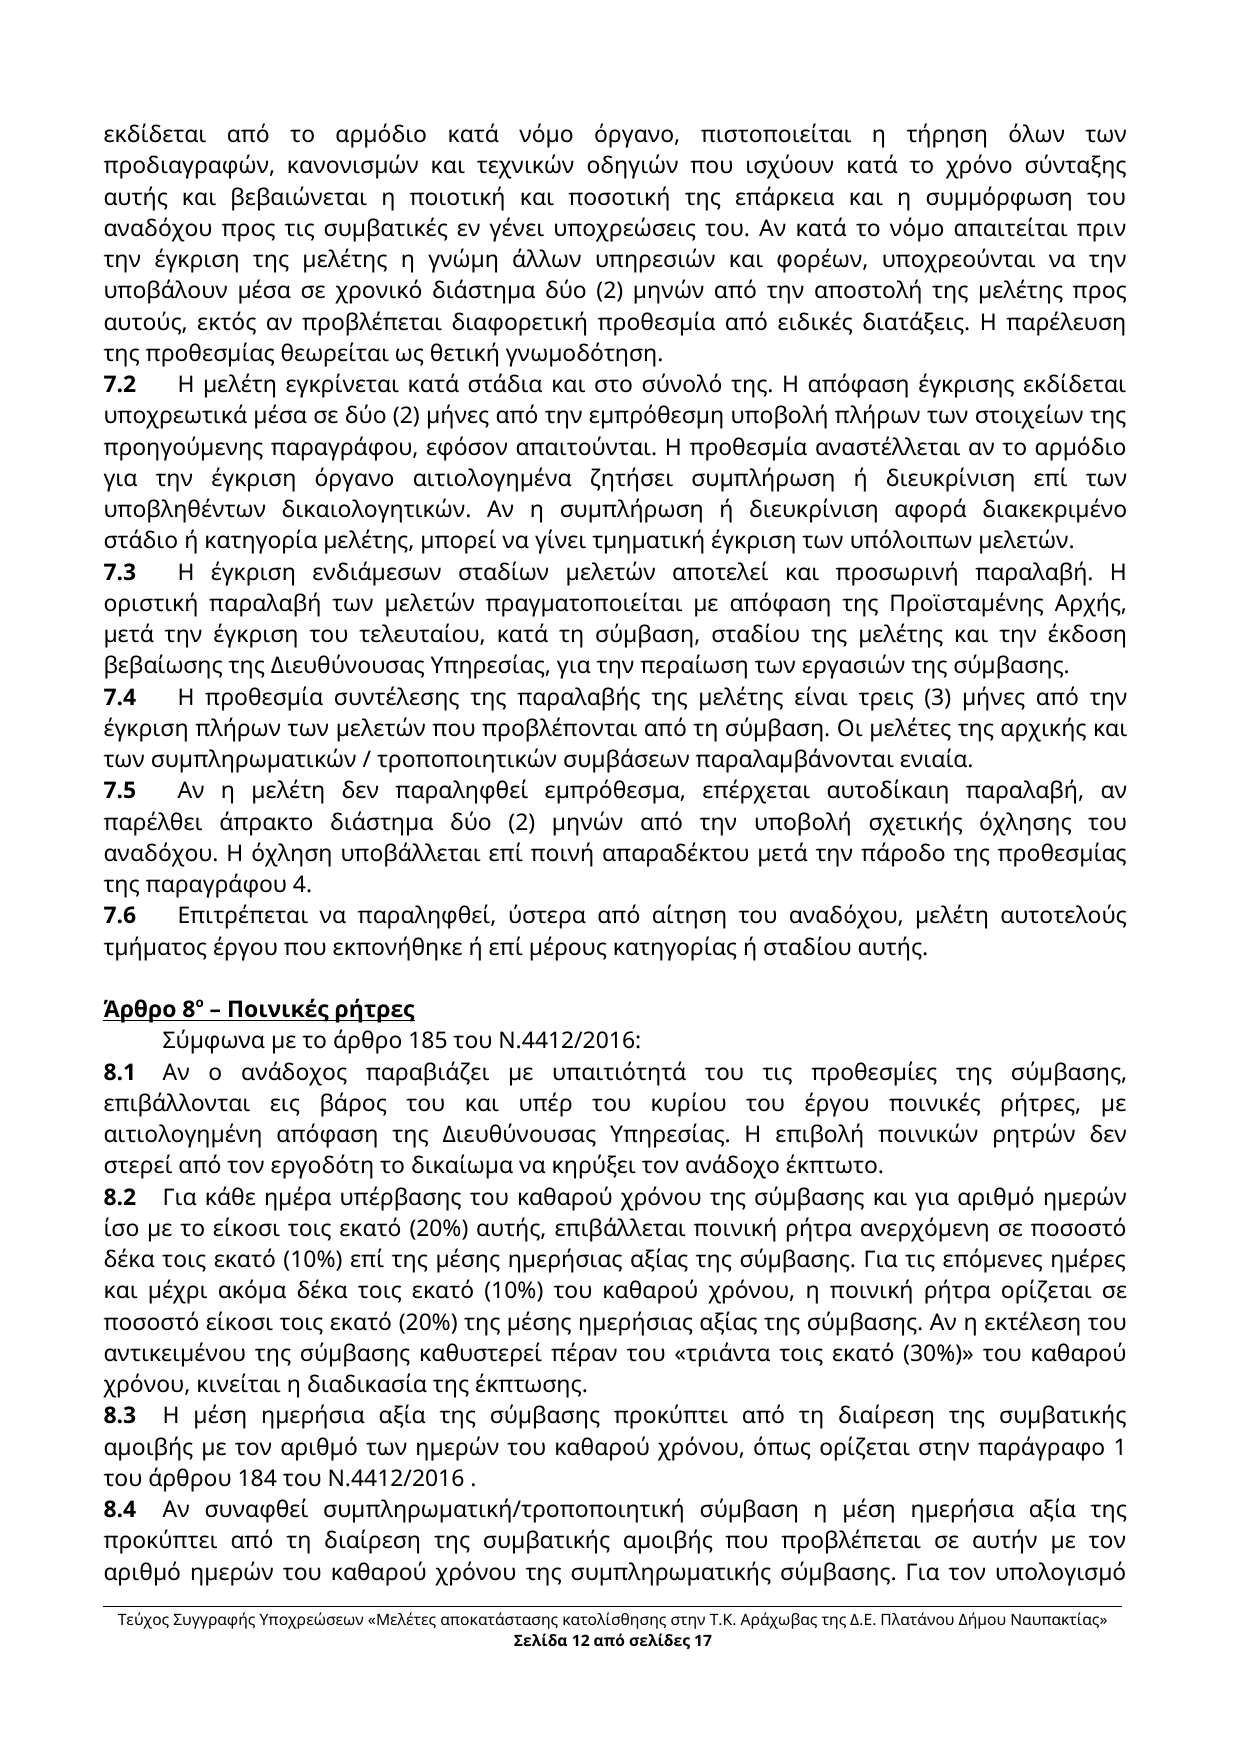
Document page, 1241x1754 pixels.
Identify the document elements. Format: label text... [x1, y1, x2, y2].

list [103, 118, 1128, 368]
text Σύμφωνα με το άρθρο 185 του Ν.4412/2016: [103, 1024, 1128, 1056]
list Η μελέτη εγκρίνεται κατά στάδια και στο σύνολό της. Η απόφαση έγκρισης εκδίδεται υποχρεωτικά μέσα σε δύο (2) μήνες από την εμπρόθεσμη υποβολή πλήρων των στοιχείων της προηγούμενης παραγράφου, εφόσον απαιτούνται. Η προθεσμία αναστέλλεται αν το αρμόδιο για την έγκριση όργανο αιτιολογημένα ζητήσει συμπλήρωση ή διευκρίνιση επί των υποβληθέντων δικαιολογητικών. Αν η συμπλήρωση ή διευκρίνιση αφορά διακεκριμένο στάδιο ή κατηγορία μελέτης, μπορεί να γίνει τμηματική έγκριση των υπόλοιπων μελετών. [103, 368, 1128, 556]
text Άρθρο 8ο – Ποινικές ρήτρες [103, 993, 1128, 1024]
list Για κάθε ημέρα υπέρβασης του καθαρού χρόνου της σύμβασης και για αριθμό ημερών ίσο με το είκοσι τοις εκατό (20%) αυτής, επιβάλλεται ποινική ρήτρα ανερχόμενη σε ποσοστό δέκα τοις εκατό (10%) επί της μέσης ημερήσιας αξίας της σύμβασης. Για τις επόμενες ημέρες και μέχρι ακόμα δέκα τοις εκατό (10%) του καθαρού χρόνου, η ποινική ρήτρα ορίζεται σε ποσοστό είκοσι τοις εκατό (20%) της μέσης ημερήσιας αξίας της σύμβασης. Αν η εκτέλεση του αντικειμένου της σύμβασης καθυστερεί πέραν του «τριάντα τοις εκατό (30%)» του καθαρού χρόνου, κινείται η διαδικασία της έκπτωσης. [103, 1181, 1128, 1399]
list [103, 1493, 1128, 1587]
list Επιτρέπεται να παραληφθεί, ύστερα από αίτηση του αναδόχου, μελέτη αυτοτελούς τμήματος έργου που εκπονήθηκε ή επί μέρους κατηγορίας ή σταδίου αυτής. [103, 899, 1128, 962]
list Αν η μελέτη δεν παραληφθεί εμπρόθεσμα, επέρχεται αυτοδίκαιη παραλαβή, αν παρέλθει άπρακτο διάστημα δύο (2) μηνών από την υποβολή σχετικής όχλησης του αναδόχου. Η όχληση υποβάλλεται επί ποινή απαραδέκτου μετά την πάροδο της προθεσμίας της παραγράφου 4. [103, 774, 1128, 899]
list Η προθεσμία συντέλεσης της παραλαβής της μελέτης είναι τρεις (3) μήνες από την έγκριση πλήρων των μελετών που προβλέπονται από τη σύμβαση. Οι μελέτες της αρχικής και των συμπληρωματικών / τροποποιητικών συμβάσεων παραλαμβάνονται ενιαία. [103, 681, 1128, 774]
list Αν ο ανάδοχος παραβιάζει με υπαιτιότητά του τις προθεσμίες της σύμβασης, επιβάλλονται εις βάρος του και υπέρ του κυρίου του έργου ποινικές ρήτρες, με αιτιολογημένη απόφαση της Διευθύνουσας Υπηρεσίας. Η επιβολή ποινικών ρητρών δεν στερεί από τον εργοδότη το δικαίωμα να κηρύξει τον ανάδοχο έκπτωτο. [103, 1056, 1128, 1181]
list Η έγκριση ενδιάμεσων σταδίων μελετών αποτελεί και προσωρινή παραλαβή. Η οριστική παραλαβή των μελετών πραγματοποιείται με απόφαση της Προϊσταμένης Αρχής, μετά την έγκριση του τελευταίου, κατά τη σύμβαση, σταδίου της μελέτης και την έκδοση βεβαίωσης της Διευθύνουσας Υπηρεσίας, για την περαίωση των εργασιών της σύμβασης. [103, 556, 1128, 681]
list Η μέση ημερήσια αξία της σύμβασης προκύπτει από τη διαίρεση της συμβατικής αμοιβής με τον αριθμό των ημερών του καθαρού χρόνου, όπως ορίζεται στην παράγραφο 1 του άρθρου 184 του Ν.4412/2016 . [103, 1399, 1128, 1493]
